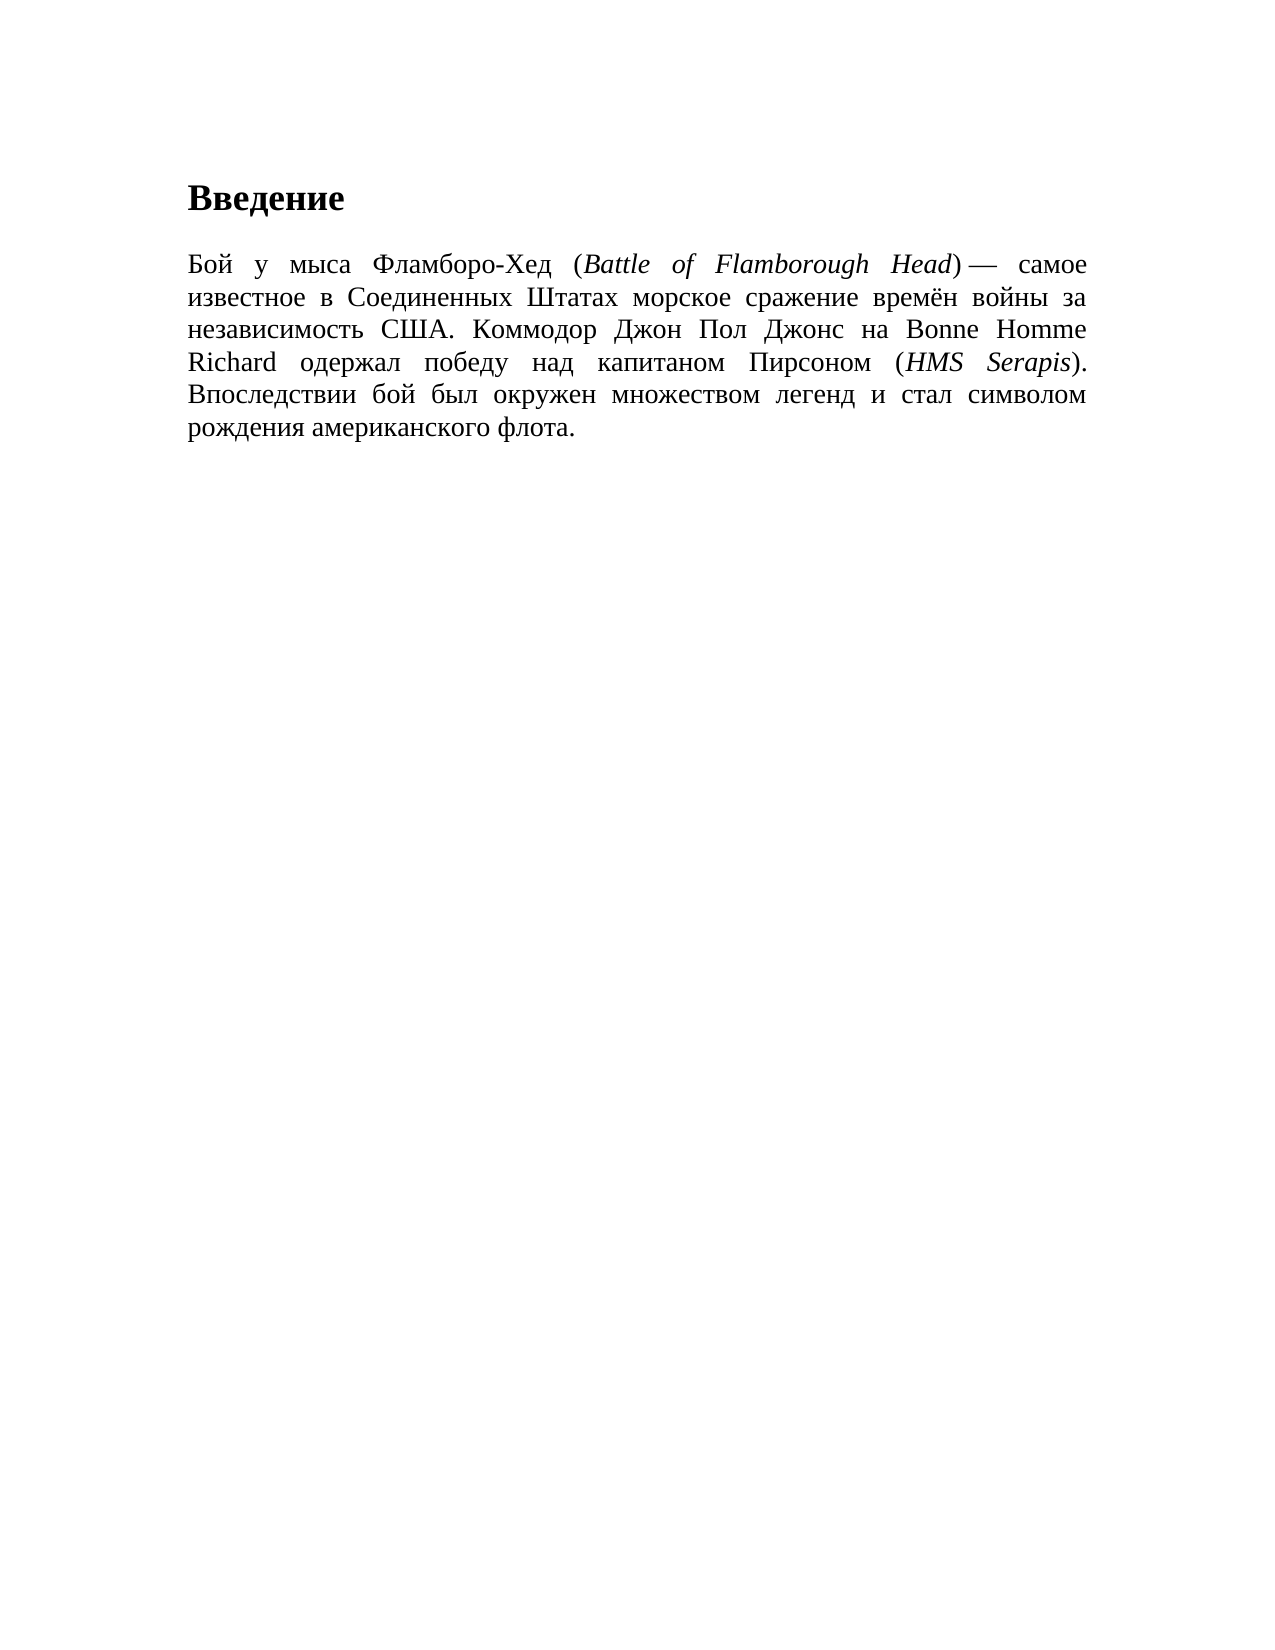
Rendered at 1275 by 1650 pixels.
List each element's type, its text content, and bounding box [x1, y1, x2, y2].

text Бой у мыса Фламборо-Хед (Battle of Flamborough Head) — самое известное в Соединенных Штатах морское сражение времён войны за независимость США. Коммодор Джон Пол Джонс на Bonne Homme Richard одержал победу над капитаном Пирсоном (HMS Serapis). Впоследствии бой был окружен множеством легенд и стал символом рождения американского флота. [187, 248, 1087, 442]
list Введение [187, 175, 1087, 218]
